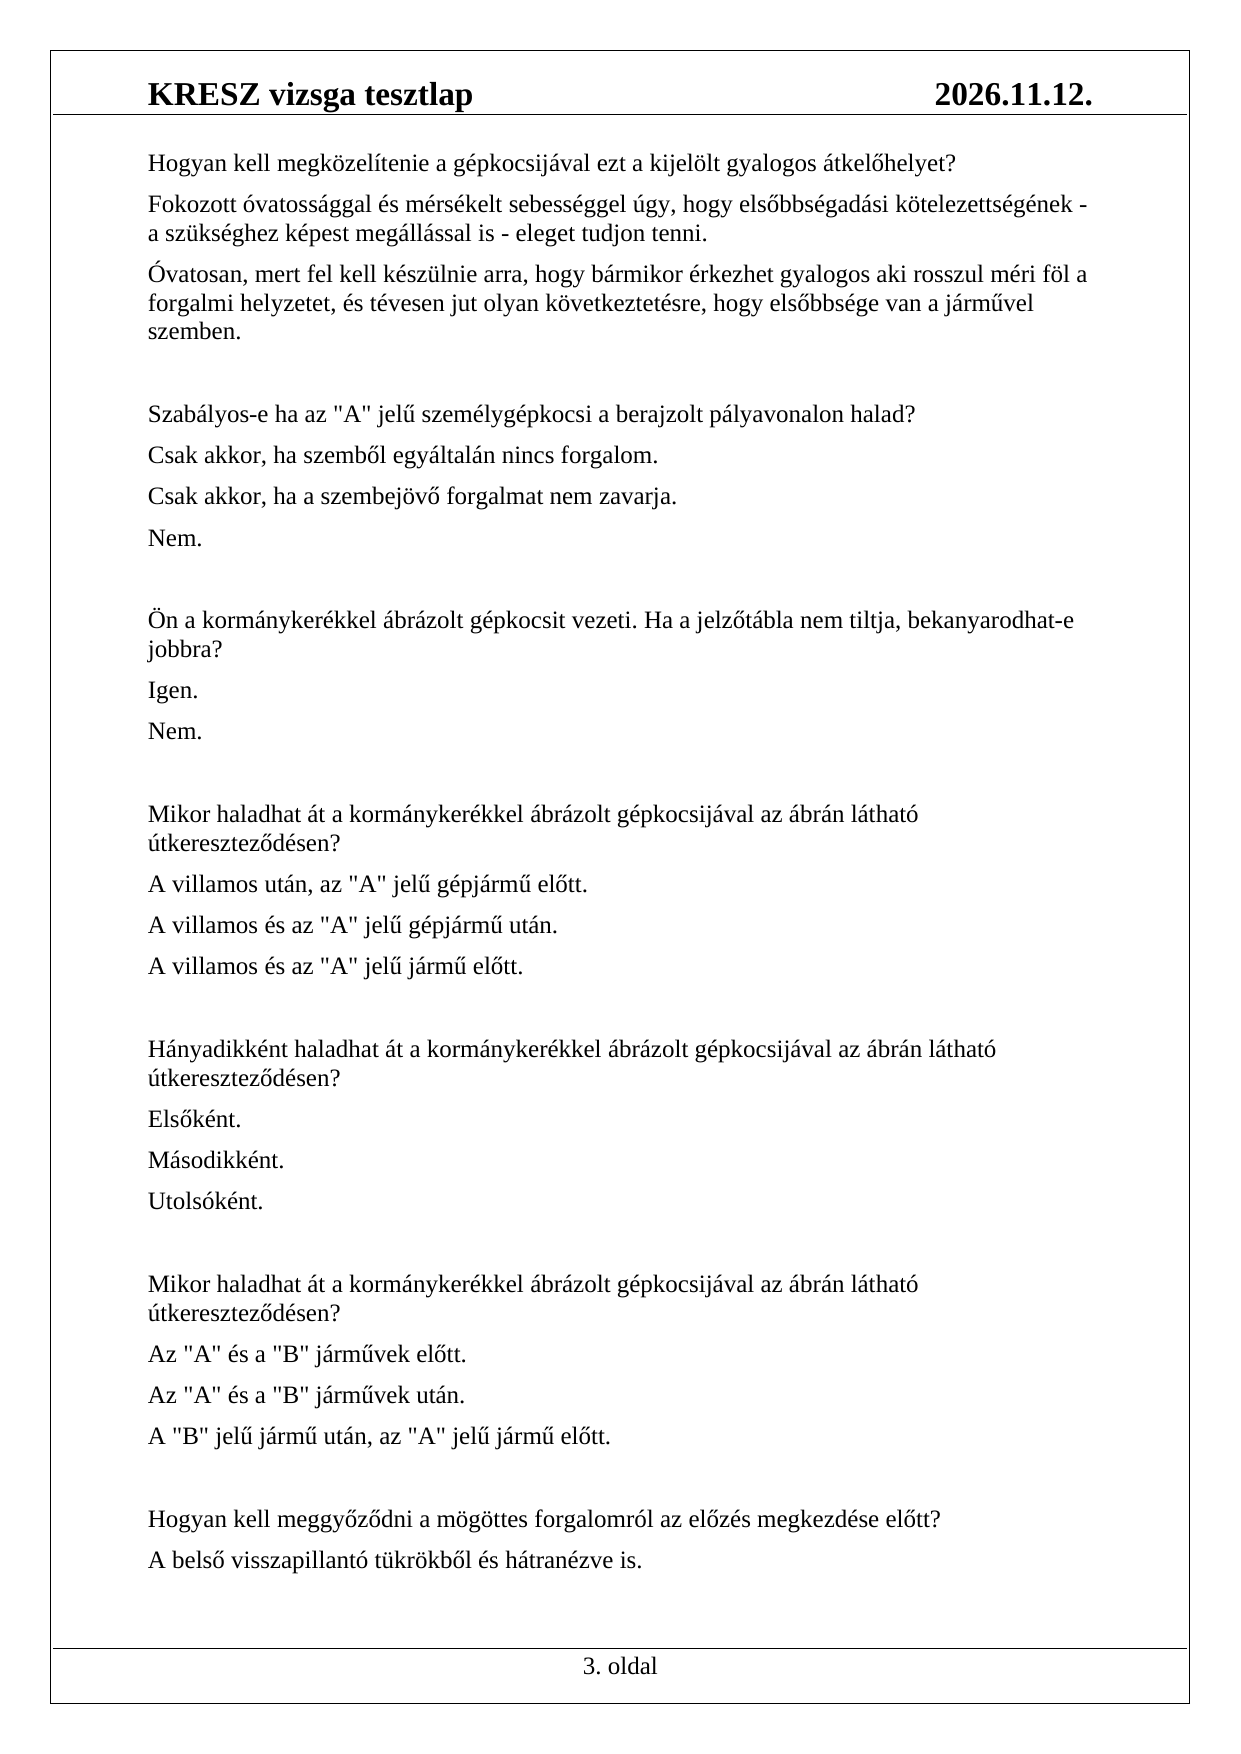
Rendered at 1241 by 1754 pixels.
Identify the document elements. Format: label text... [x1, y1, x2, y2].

text Az "A" és a "B" járművek előtt. [148, 1339, 1093, 1368]
text Csak akkor, ha szemből egyáltalán nincs forgalom. [148, 440, 1093, 469]
text A villamos és az "A" jelű gépjármű után. [148, 910, 1093, 939]
text Nem. [148, 716, 1093, 745]
text A belső visszapillantó tükrökből és hátranézve is. [148, 1545, 1093, 1574]
text Hányadikként haladhat át a kormánykerékkel ábrázolt gépkocsijával az ábrán látható útkereszteződésen? [148, 1034, 1093, 1091]
text Igen. [148, 675, 1093, 704]
text Fokozott óvatossággal és mérsékelt sebességgel úgy, hogy elsőbbségadási kötelezettségének - a szükséghez képest megállással is - eleget tudjon tenni. [148, 189, 1093, 246]
text A villamos után, az "A" jelű gépjármű előtt. [148, 869, 1093, 898]
text Elsőként. [148, 1104, 1093, 1133]
text Másodikként. [148, 1145, 1093, 1174]
text Az "A" és a "B" járművek után. [148, 1380, 1093, 1409]
text Csak akkor, ha a szembejövő forgalmat nem zavarja. [148, 481, 1093, 510]
text Ön a kormánykerékkel ábrázolt gépkocsit vezeti. Ha a jelzőtábla nem tiltja, bekanyarodhat-e jobbra? [148, 605, 1093, 663]
text Óvatosan, mert fel kell készülnie arra, hogy bármikor érkezhet gyalogos aki rosszul méri föl a forgalmi helyzetet, és tévesen jut olyan következtetésre, hogy elsőbbsége van a járművel szemben. [148, 259, 1093, 345]
text Mikor haladhat át a kormánykerékkel ábrázolt gépkocsijával az ábrán látható útkereszteződésen? [148, 799, 1093, 856]
text Utolsóként. [148, 1186, 1093, 1215]
text Hogyan kell meggyőződni a mögöttes forgalomról az előzés megkezdése előtt? [148, 1504, 1093, 1533]
text A villamos és az "A" jelű jármű előtt. [148, 951, 1093, 980]
text Hogyan kell megközelítenie a gépkocsijával ezt a kijelölt gyalogos átkelőhelyet? [148, 148, 1093, 176]
text Mikor haladhat át a kormánykerékkel ábrázolt gépkocsijával az ábrán látható útkereszteződésen? [148, 1269, 1093, 1326]
text Nem. [148, 523, 1093, 551]
text A "B" jelű jármű után, az "A" jelű jármű előtt. [148, 1421, 1093, 1450]
text Szabályos-e ha az "A" jelű személygépkocsi a berajzolt pályavonalon halad? [148, 399, 1093, 428]
